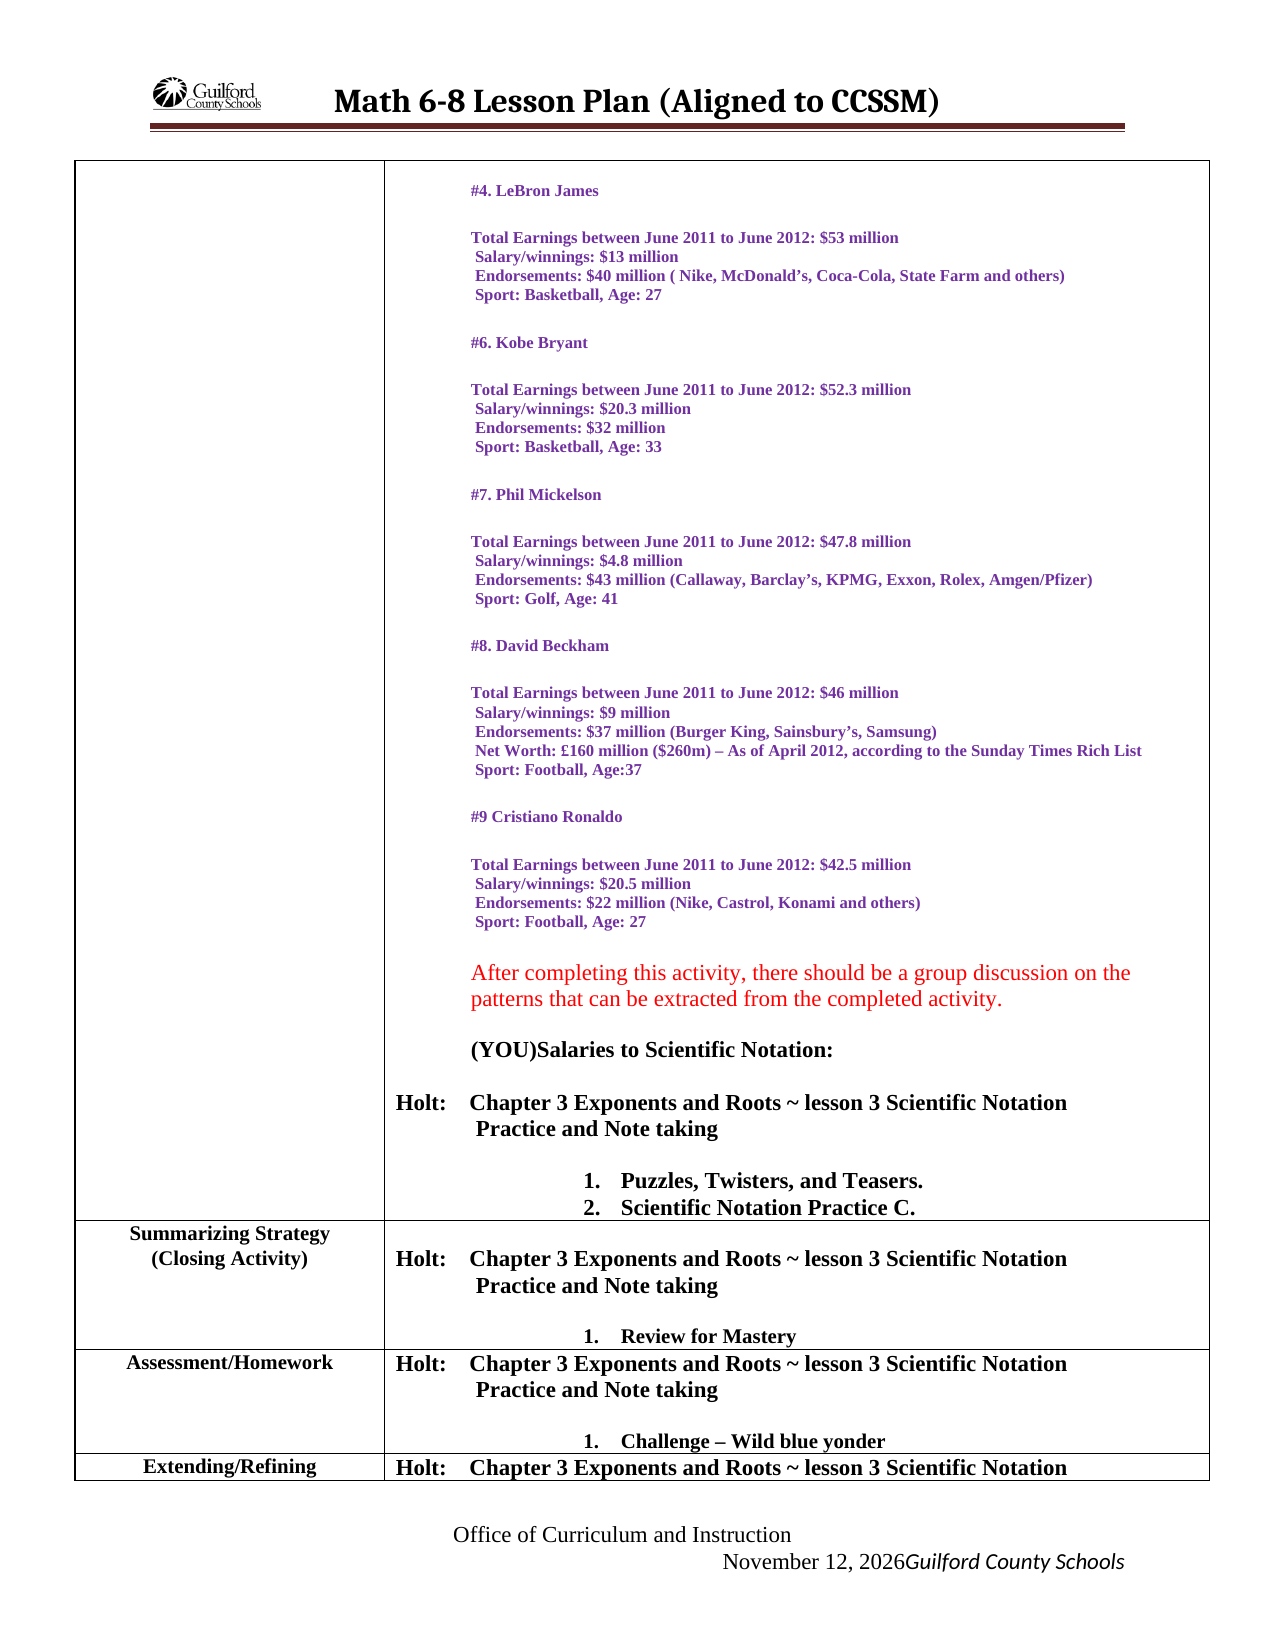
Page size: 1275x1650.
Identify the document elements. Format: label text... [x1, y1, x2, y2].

table_cell Assessment/Homework [76, 1350, 384, 1453]
table_cell Holt: Chapter 3 Exponents and Roots ~ lesson 3 Scientific Notation Practice and Note taking Review for Mastery [385, 1221, 1209, 1348]
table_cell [385, 161, 1209, 1220]
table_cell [385, 1454, 1209, 1480]
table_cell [76, 161, 384, 1220]
table_cell Summarizing Strategy (Closing Activity) [76, 1221, 384, 1348]
picture [150, 75, 263, 113]
table_cell Extending/Refining [76, 1454, 384, 1480]
table_cell Holt: Chapter 3 Exponents and Roots ~ lesson 3 Scientific Notation Practice and Note taking Challenge – Wild blue yonder [385, 1350, 1209, 1453]
